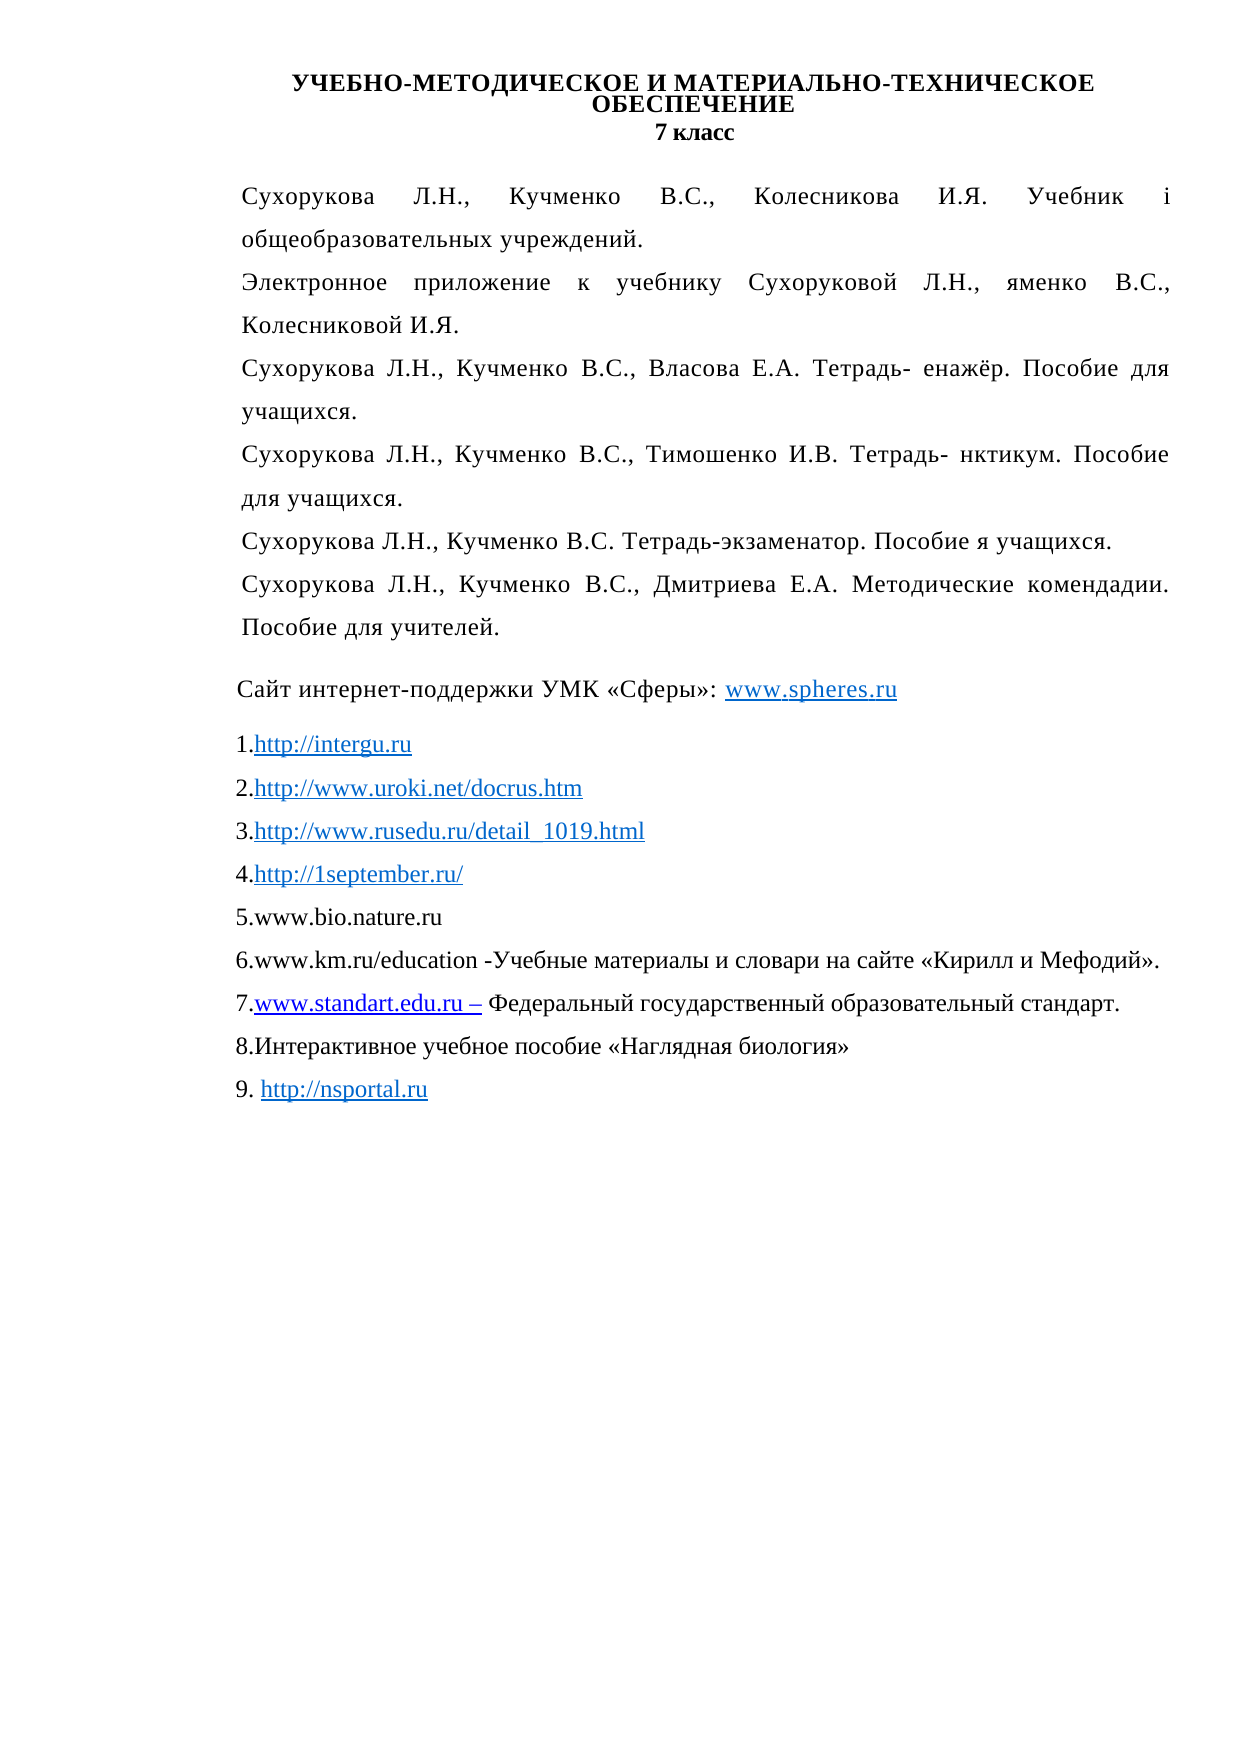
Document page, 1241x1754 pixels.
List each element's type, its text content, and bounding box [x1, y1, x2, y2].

text 7 класс [221, 117, 1169, 146]
text 8.Интерактивное учебное пособие «Наглядная биология» [235, 1031, 1172, 1060]
text 5.www.bio.nature.ru [235, 902, 1172, 931]
text Сайт интернет-поддержки УМК «Сферы»: www.spheres.ru [223, 674, 1172, 703]
text УЧЕБНО-МЕТОДИЧЕСКОЕ И МАТЕРИАЛЬНО-ТЕХНИЧЕСКОЕ ОБЕСПЕЧЕНИЕ [221, 74, 1166, 117]
text Сухорукова Л.Н., Кучменко B.C., Дмитриева Е.А. Методические комендадии. Пособие для учителей. [241, 569, 1170, 641]
text 3.http://www.rusedu.ru/detail_1019.html [235, 816, 1172, 844]
text 9. http://nsportal.ru [235, 1074, 1172, 1103]
text Сухорукова Л.Н., Кучменко B.C. Тетрадь-экзаменатор. Пособие я учащихся. [241, 526, 1170, 554]
text Электронное приложение к учебнику Сухоруковой Л.Н., яменко B.C., Колесниковой И.Я. [241, 267, 1170, 339]
text 2.http://www.uroki.net/docrus.htm [235, 773, 1172, 801]
text Сухорукова Л.Н., Кучменко B.C., Власова Е.А. Тетрадь- енажёр. Пособие для учащихся. [241, 353, 1170, 425]
text 1.http://intergu.ru [235, 729, 1172, 758]
text 6.www.km.ru/education -Учебные материалы и словари на сайте «Кирилл и Мефодий». [235, 945, 1172, 974]
text 7.www.standart.edu.ru – Федеральный государственный образовательный стандарт. [235, 988, 1172, 1017]
text Сухорукова Л.Н., Кучменко B.C., Колесникова И.Я. Учебник i общеобразовательных учреждений. [241, 181, 1170, 253]
text 4.http://1september.ru/ [235, 859, 1172, 888]
text Сухорукова Л.Н., Кучменко B.C., Тимошенко И.В. Тетрадь- нктикум. Пособие для учащихся. [241, 439, 1170, 511]
